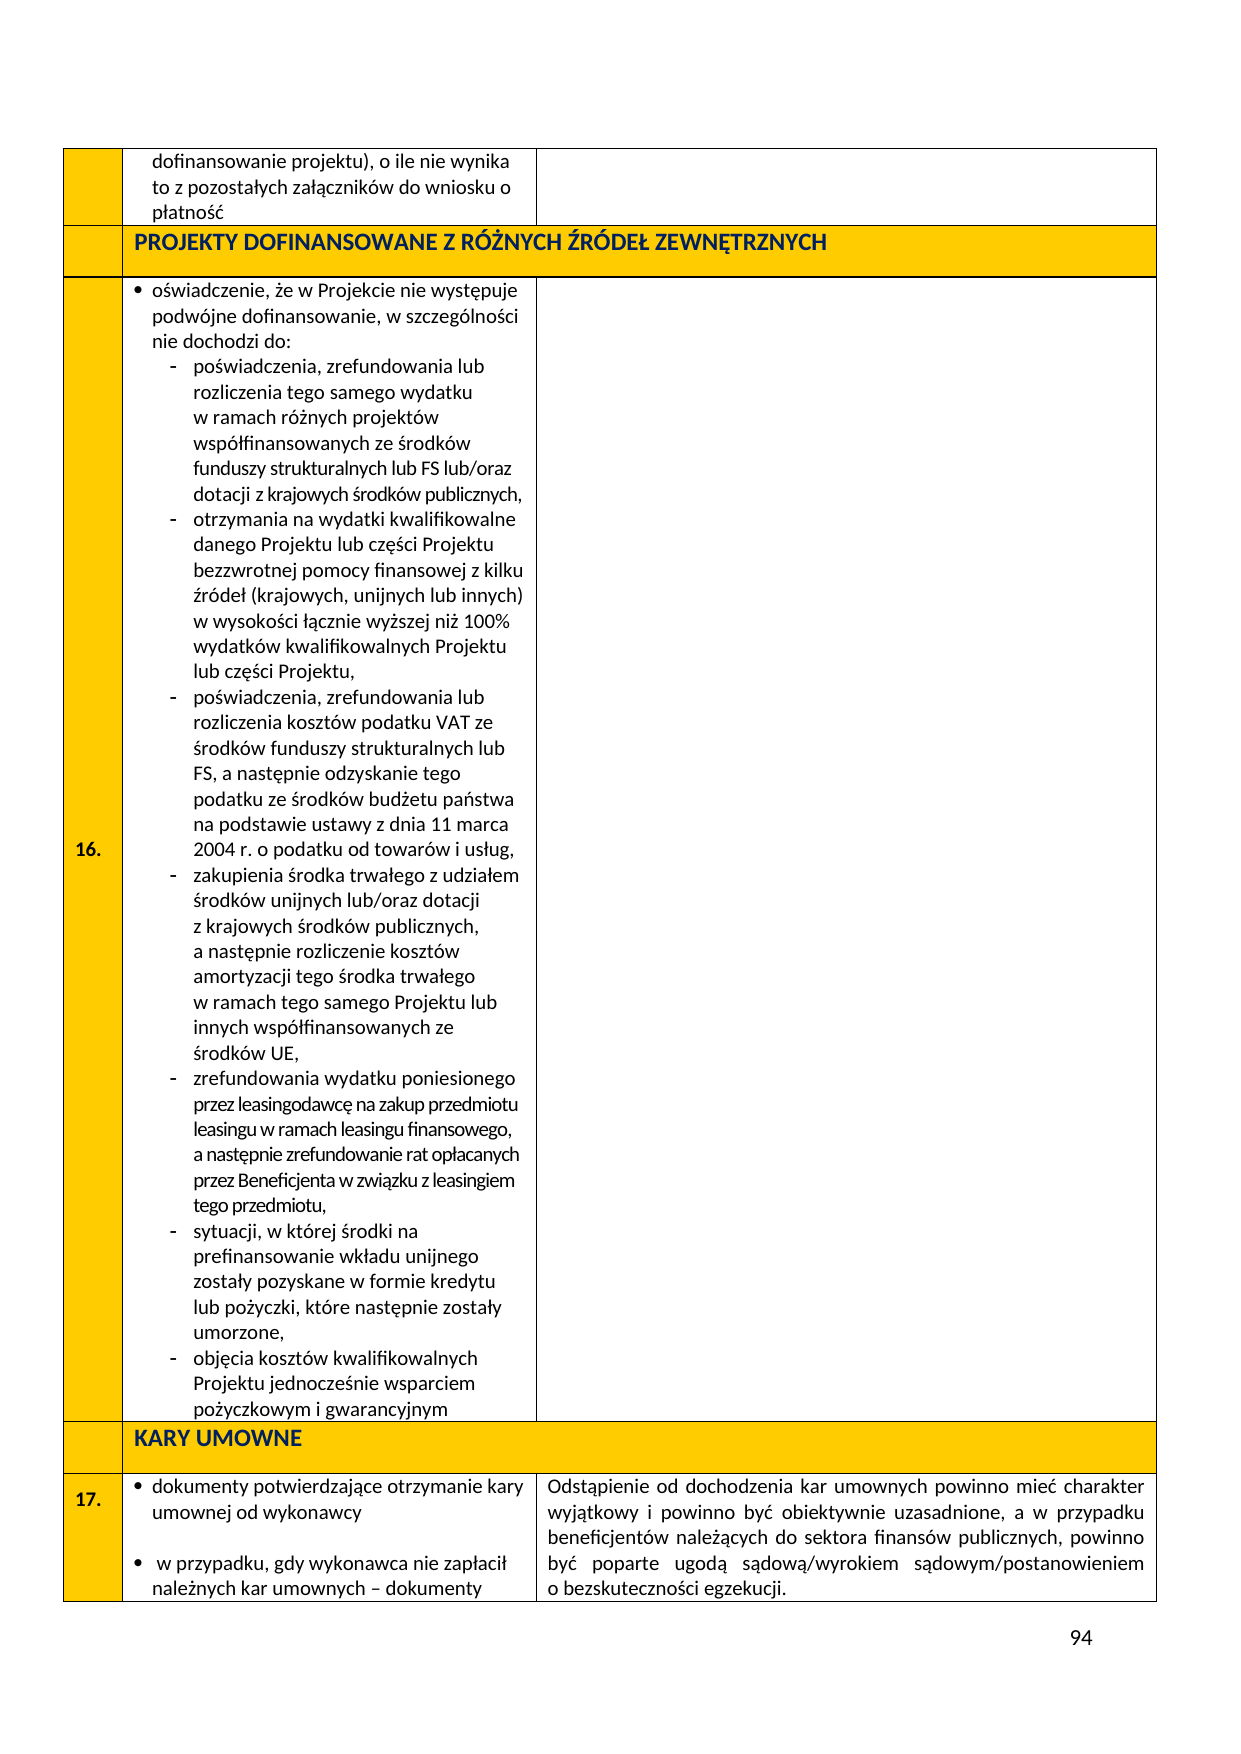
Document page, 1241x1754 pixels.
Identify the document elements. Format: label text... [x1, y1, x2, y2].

table_cell [64, 149, 122, 225]
table_cell oświadczenie, że w Projekcie nie występuje podwójne dofinansowanie, w szczególności nie dochodzi do: poświadczenia, zrefundowania lub rozliczenia tego samego wydatku w ramach różnych projektów współfinansowanych ze środków funduszy strukturalnych lub FS lub/oraz dotacji z krajowych środków publicznych, otrzymania na wydatki kwalifikowalne danego Projektu lub części Projektu bezzwrotnej pomocy finansowej z kilku źródeł (krajowych, unijnych lub innych) w wysokości łącznie wyższej niż 100% wydatków kwalifikowalnych Projektu lub części Projektu, poświadczenia, zrefundowania lub rozliczenia kosztów podatku VAT ze środków funduszy strukturalnych lub FS, a następnie odzyskanie tego podatku ze środków budżetu państwa na podstawie ustawy z dnia 11 marca 2004 r. o podatku od towarów i usług, zakupienia środka trwałego z udziałem środków unijnych lub/oraz dotacji z krajowych środków publicznych, a następnie rozliczenie kosztów amortyzacji tego środka trwałego w ramach tego samego Projektu lub innych współfinansowanych ze środków UE, zrefundowania wydatku poniesionego przez leasingodawcę na zakup przedmiotu leasingu w ramach leasingu finansowego, a następnie zrefundowanie rat opłacanych przez Beneficjenta w związku z leasingiem tego przedmiotu, sytuacji, w której środki na prefinansowanie wkładu unijnego zostały pozyskane w formie kredytu lub pożyczki, które następnie zostały umorzone, objęcia kosztów kwalifikowalnych Projektu jednocześnie wsparciem pożyczkowym i gwarancyjnym [123, 278, 536, 1421]
table_cell KARY UMOWNE [123, 1422, 1156, 1473]
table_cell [123, 149, 536, 225]
table_cell [537, 149, 1156, 225]
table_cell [537, 1474, 1156, 1601]
table_cell [64, 1474, 122, 1601]
table_cell [64, 1422, 122, 1473]
table_cell PROJEKTY DOFINANSOWANE Z RÓŻNYCH ŹRÓDEŁ ZEWNĘTRZNYCH [123, 226, 1156, 276]
table_cell [537, 278, 1156, 1421]
table_cell [64, 278, 122, 1421]
table_cell [64, 226, 122, 276]
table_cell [123, 1474, 536, 1601]
